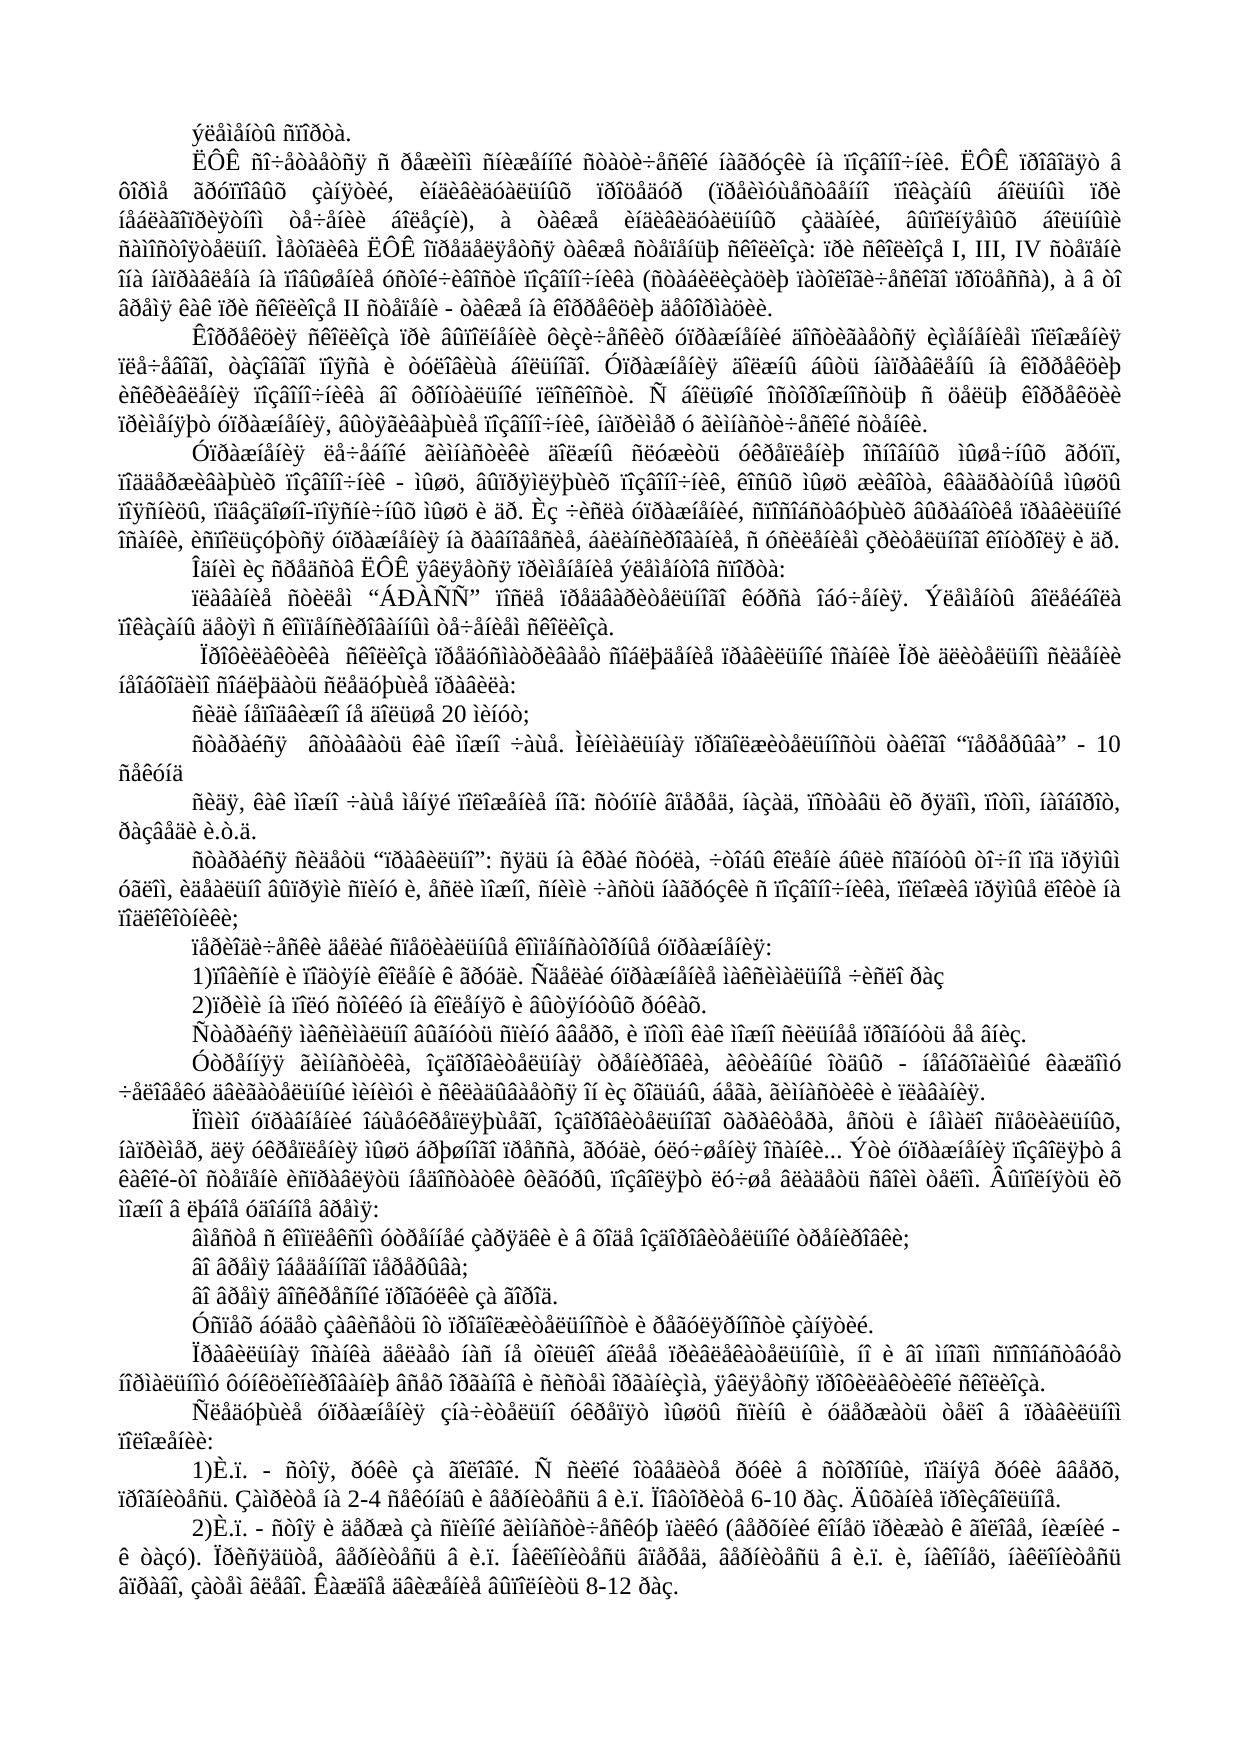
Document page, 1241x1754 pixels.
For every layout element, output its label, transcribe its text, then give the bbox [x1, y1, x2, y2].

text ñòàðàéñÿ âñòàâàòü êàê ìîæíî ÷àùå. Ìèíèìàëüíàÿ ïðîäîëæèòåëüíîñòü òàêîãî “ïåðåðûâà” - 10 ñåêóíä [118, 728, 1122, 787]
text Ñëåäóþùèå óïðàæíåíèÿ çíà÷èòåëüíî óêðåïÿò ìûøöû ñïèíû è óäåðæàòü òåëî â ïðàâèëüíîì ïîëîæåíèè: [118, 1397, 1122, 1455]
text ýëåìåíòû ñïîðòà. [118, 118, 1122, 147]
text Ïðàâèëüíàÿ îñàíêà äåëàåò íàñ íå òîëüêî áîëåå ïðèâëåêàòåëüíûìè, íî è âî ìíîãîì ñïîñîáñòâóåò íîðìàëüíîìó ôóíêöèîíèðîâàíèþ âñåõ îðãàíîâ è ñèñòåì îðãàíèçìà, ÿâëÿåòñÿ ïðîôèëàêòèêîé ñêîëèîçà. [118, 1339, 1122, 1397]
text Êîððåêöèÿ ñêîëèîçà ïðè âûïîëíåíèè ôèçè÷åñêèõ óïðàæíåíèé äîñòèãàåòñÿ èçìåíåíèåì ïîëîæåíèÿ ïëå÷åâîãî, òàçîâîãî ïîÿñà è òóëîâèùà áîëüíîãî. Óïðàæíåíèÿ äîëæíû áûòü íàïðàâëåíû íà êîððåêöèþ èñêðèâëåíèÿ ïîçâîíî÷íèêà âî ôðîíòàëüíîé ïëîñêîñòè. Ñ áîëüøîé îñòîðîæíîñòüþ ñ öåëüþ êîððåêöèè ïðèìåíÿþò óïðàæíåíèÿ, âûòÿãèâàþùèå ïîçâîíî÷íèê, íàïðèìåð ó ãèìíàñòè÷åñêîé ñòåíêè. [118, 322, 1122, 438]
text 2)È.ï. - ñòîÿ è äåðæà çà ñïèíîé ãèìíàñòè÷åñêóþ ïàëêó (âåðõíèé êîíåö ïðèæàò ê ãîëîâå, íèæíèé - ê òàçó). Ïðèñÿäüòå, âåðíèòåñü â è.ï. Íàêëîíèòåñü âïåðåä, âåðíèòåñü â è.ï. è, íàêîíåö, íàêëîíèòåñü âïðàâî, çàòåì âëåâî. Êàæäîå äâèæåíèå âûïîëíèòü 8-12 ðàç. [118, 1513, 1122, 1600]
text 1)ïîâèñíè è ïîäòÿíè êîëåíè ê ãðóäè. Ñäåëàé óïðàæíåíèå ìàêñèìàëüíîå ÷èñëî ðàç [118, 961, 1122, 990]
text Ñòàðàéñÿ ìàêñèìàëüíî âûãíóòü ñïèíó ââåðõ, è ïîòîì êàê ìîæíî ñèëüíåå ïðîãíóòü åå âíèç. [118, 1019, 1122, 1048]
text Îäíèì èç ñðåäñòâ ËÔÊ ÿâëÿåòñÿ ïðèìåíåíèå ýëåìåíòîâ ñïîðòà: [118, 554, 1122, 583]
text 1)È.ï. - ñòîÿ, ðóêè çà ãîëîâîé. Ñ ñèëîé îòâåäèòå ðóêè â ñòîðîíûè, ïîäíÿâ ðóêè ââåðõ, ïðîãíèòåñü. Çàìðèòå íà 2-4 ñåêóíäû è âåðíèòåñü â è.ï. Ïîâòîðèòå 6-10 ðàç. Äûõàíèå ïðîèçâîëüíîå. [118, 1455, 1122, 1513]
text ËÔÊ ñî÷åòàåòñÿ ñ ðåæèìîì ñíèæåííîé ñòàòè÷åñêîé íàãðóçêè íà ïîçâîíî÷íèê. ËÔÊ ïðîâîäÿò â ôîðìå ãðóïïîâûõ çàíÿòèé, èíäèâèäóàëüíûõ ïðîöåäóð (ïðåèìóùåñòâåííî ïîêàçàíû áîëüíûì ïðè íåáëàãîïðèÿòíîì òå÷åíèè áîëåçíè), à òàêæå èíäèâèäóàëüíûõ çàäàíèé, âûïîëíÿåìûõ áîëüíûìè ñàìîñòîÿòåëüíî. Ìåòîäèêà ËÔÊ îïðåäåëÿåòñÿ òàêæå ñòåïåíüþ ñêîëèîçà: ïðè ñêîëèîçå I, III, IV ñòåïåíè îíà íàïðàâëåíà íà ïîâûøåíèå óñòîé÷èâîñòè ïîçâîíî÷íèêà (ñòàáèëèçàöèþ ïàòîëîãè÷åñêîãî ïðîöåññà), à â òî âðåìÿ êàê ïðè ñêîëèîçå II ñòåïåíè - òàêæå íà êîððåêöèþ äåôîðìàöèè. [118, 147, 1122, 322]
text ñèäÿ, êàê ìîæíî ÷àùå ìåíÿé ïîëîæåíèå íîã: ñòóïíè âïåðåä, íàçàä, ïîñòàâü èõ ðÿäîì, ïîòîì, íàîáîðîò, ðàçâåäè è.ò.ä. [118, 787, 1122, 845]
text ñòàðàéñÿ ñèäåòü “ïðàâèëüíî”: ñÿäü íà êðàé ñòóëà, ÷òîáû êîëåíè áûëè ñîãíóòû òî÷íî ïîä ïðÿìûì óãëîì, èäåàëüíî âûïðÿìè ñïèíó è, åñëè ìîæíî, ñíèìè ÷àñòü íàãðóçêè ñ ïîçâîíî÷íèêà, ïîëîæèâ ïðÿìûå ëîêòè íà ïîäëîêîòíèêè; [118, 845, 1122, 932]
text âî âðåìÿ âîñêðåñíîé ïðîãóëêè çà ãîðîä. [118, 1281, 1122, 1310]
text âî âðåìÿ îáåäåííîãî ïåðåðûâà; [118, 1252, 1122, 1281]
text Óòðåííÿÿ ãèìíàñòèêà, îçäîðîâèòåëüíàÿ òðåíèðîâêà, àêòèâíûé îòäûõ - íåîáõîäèìûé êàæäîìó ÷åëîâåêó äâèãàòåëüíûé ìèíèìóì è ñêëàäûâàåòñÿ îí èç õîäüáû, áåãà, ãèìíàñòèêè è ïëàâàíèÿ. [118, 1048, 1122, 1106]
text âìåñòå ñ êîìïëåêñîì óòðåííåé çàðÿäêè è â õîäå îçäîðîâèòåëüíîé òðåíèðîâêè; [118, 1222, 1122, 1252]
text Óñïåõ áóäåò çàâèñåòü îò ïðîäîëæèòåëüíîñòè è ðåãóëÿðíîñòè çàíÿòèé. [118, 1310, 1122, 1339]
text Ïðîôèëàêòèêà ñêîëèîçà ïðåäóñìàòðèâàåò ñîáëþäåíèå ïðàâèëüíîé îñàíêè Ïðè äëèòåëüíîì ñèäåíèè íåîáõîäèìî ñîáëþäàòü ñëåäóþùèå ïðàâèëà: [118, 641, 1122, 699]
text Óïðàæíåíèÿ ëå÷åáíîé ãèìíàñòèêè äîëæíû ñëóæèòü óêðåïëåíèþ îñíîâíûõ ìûøå÷íûõ ãðóïï, ïîääåðæèâàþùèõ ïîçâîíî÷íèê - ìûøö, âûïðÿìëÿþùèõ ïîçâîíî÷íèê, êîñûõ ìûøö æèâîòà, êâàäðàòíûå ìûøöû ïîÿñíèöû, ïîäâçäîøíî-ïîÿñíè÷íûõ ìûøö è äð. Èç ÷èñëà óïðàæíåíèé, ñïîñîáñòâóþùèõ âûðàáîòêå ïðàâèëüíîé îñàíêè, èñïîëüçóþòñÿ óïðàæíåíèÿ íà ðàâíîâåñèå, áàëàíñèðîâàíèå, ñ óñèëåíèåì çðèòåëüíîãî êîíòðîëÿ è äð. [118, 438, 1122, 554]
text ñèäè íåïîäâèæíî íå äîëüøå 20 ìèíóò; [118, 699, 1122, 728]
text ïåðèîäè÷åñêè äåëàé ñïåöèàëüíûå êîìïåíñàòîðíûå óïðàæíåíèÿ: [118, 932, 1122, 961]
text 2)ïðèìè íà ïîëó ñòîéêó íà êîëåíÿõ è âûòÿíóòûõ ðóêàõ. [118, 990, 1122, 1019]
text ïëàâàíèå ñòèëåì “ÁÐÀÑÑ” ïîñëå ïðåäâàðèòåëüíîãî êóðñà îáó÷åíèÿ. Ýëåìåíòû âîëåéáîëà ïîêàçàíû äåòÿì ñ êîìïåíñèðîâàííûì òå÷åíèåì ñêîëèîçà. [118, 583, 1122, 641]
text Ïîìèìî óïðàâíåíèé îáùåóêðåïëÿþùåãî, îçäîðîâèòåëüíîãî õàðàêòåðà, åñòü è íåìàëî ñïåöèàëüíûõ, íàïðèìåð, äëÿ óêðåïëåíèÿ ìûøö áðþøíîãî ïðåññà, ãðóäè, óëó÷øåíèÿ îñàíêè... Ýòè óïðàæíåíèÿ ïîçâîëÿþò â êàêîé-òî ñòåïåíè èñïðàâëÿòü íåäîñòàòêè ôèãóðû, ïîçâîëÿþò ëó÷øå âëàäåòü ñâîèì òåëîì. Âûïîëíÿòü èõ ìîæíî â ëþáîå óäîáíîå âðåìÿ: [118, 1106, 1122, 1222]
